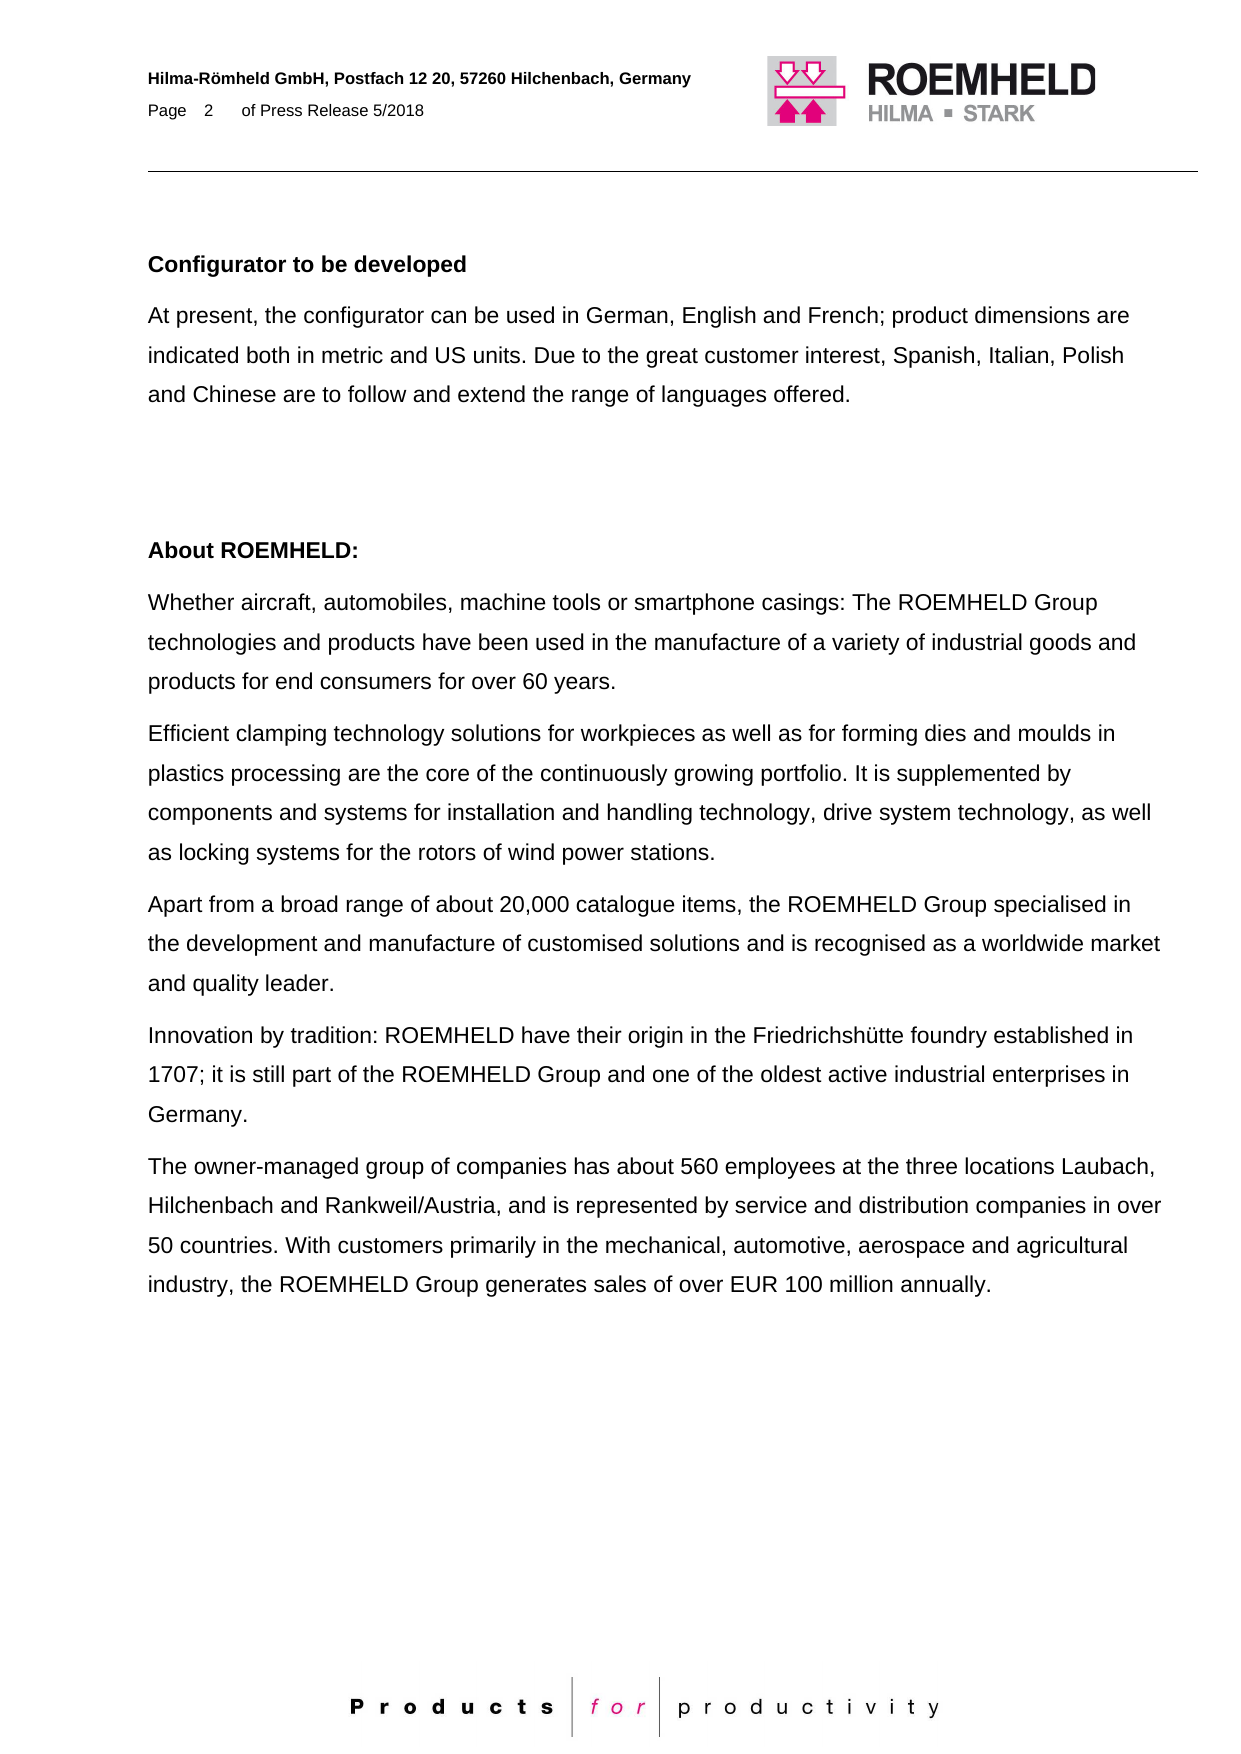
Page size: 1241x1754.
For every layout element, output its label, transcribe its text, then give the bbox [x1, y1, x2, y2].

text At present, the configurator can be used in German, English and French; product dimensions are indicated both in metric and US units. Due to the great customer interest, Spanish, Italian, Polish and Chinese are to follow and extend the range of languages offered. [148, 302, 1162, 408]
text Whether aircraft, automobiles, machine tools or smartphone casings: The ROEMHELD Group technologies and products have been used in the manufacture of a variety of industrial goods and products for end consumers for over 60 years. [148, 589, 1162, 695]
text Innovation by tradition: ROEMHELD have their origin in the Friedrichshütte foundry established in 1707; it is still part of the ROEMHELD Group and one of the oldest active industrial enterprises in Germany. [148, 1022, 1162, 1127]
picture [766, 56, 1095, 125]
text Configurator to be developed [148, 251, 1162, 277]
text Efficient clamping technology solutions for workpieces as well as for forming dies and moulds in plastics processing are the core of the continuously growing portfolio. It is supplemented by components and systems for installation and handling technology, drive system technology, as well as locking systems for the rotors of wind power stations. [148, 720, 1162, 865]
text Apart from a broad range of about 20,000 catalogue items, the ROEMHELD Group specialised in the development and manufacture of customised solutions and is recognised as a worldwide market and quality leader. [148, 891, 1162, 996]
picture [304, 1661, 995, 1747]
text About ROEMHELD: [148, 537, 1162, 564]
text The owner-managed group of companies has about 560 employees at the three locations Laubach, Hilchenbach and Rankweil/Austria, and is represented by service and distribution companies in over 50 countries. With customers primarily in the mechanical, automotive, aerospace and agricultural industry, the ROEMHELD Group generates sales of over EUR 100 million annually. [148, 1153, 1162, 1297]
